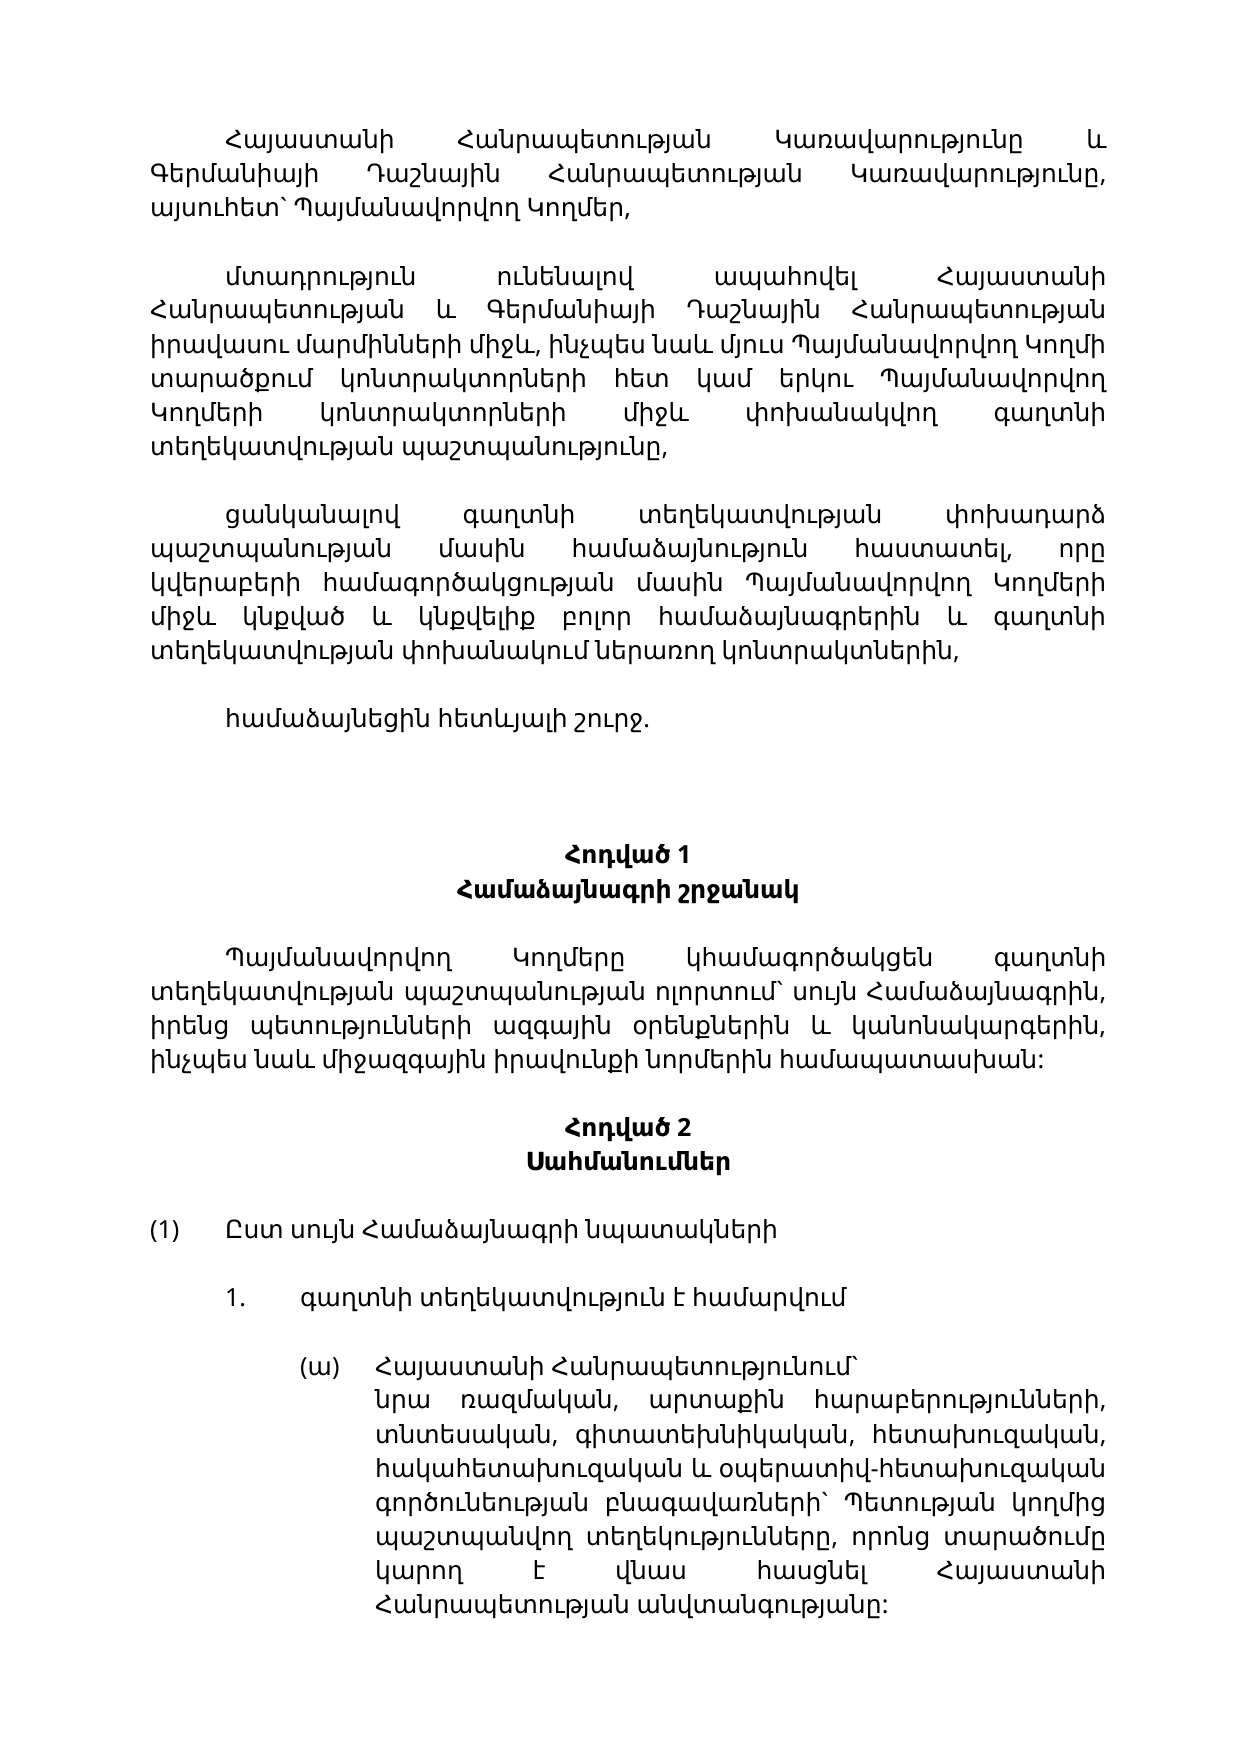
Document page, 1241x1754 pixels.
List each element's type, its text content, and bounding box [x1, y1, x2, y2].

text Հայաստանի Հանրապետության Կառավարությունը և Գերմանիայի Դաշնային Հանրապետության Կառավարությունը, այսուհետ` Պայմանավորվող Կողմեր, [150, 122, 1106, 224]
text Հոդված 2 [150, 1110, 1106, 1144]
text Սահմանումներ [150, 1144, 1106, 1178]
text (1) Ըստ սույն Համաձայնագրի նպատակների [150, 1212, 1106, 1246]
text Պայմանավորվող Կողմերը կհամագործակցեն գաղտնի տեղեկատվության պաշտպանության ոլորտում` սույն Համաձայնագրին, իրենց պետությունների ազգային օրենքներին և կանոնակարգերին, ինչպես նաև միջազգային իրավունքի նորմերին համապատասխան: [150, 939, 1106, 1076]
text համաձայնեցին հետևյալի շուրջ. [150, 701, 1106, 735]
text 1. գաղտնի տեղեկատվություն է համարվում [150, 1280, 1106, 1314]
text մտադրություն ունենալով ապահովել Հայաստանի Հանրապետության և Գերմանիայի Դաշնային Հանրապետության իրավասու մարմինների միջև, ինչպես նաև մյուս Պայմանավորվող Կողմի տարածքում կոնտրակտորների հետ կամ երկու Պայմանավորվող Կողմերի կոնտրակտորների միջև փոխանակվող գաղտնի տեղեկատվության պաշտպանությունը, [150, 258, 1106, 462]
text նրա ռազմական, արտաքին հարաբերությունների, տնտեսական, գիտատեխնիկական, հետախուզական, հակահետախուզական և օպերատիվ-հետախուզական գործունեության բնագավառների` Պետության կողմից պաշտպանվող տեղեկությունները, որոնց տարածումը կարող է վնաս հասցնել Հայաստանի Հանրապետության անվտանգությանը: [375, 1382, 1106, 1621]
text Համաձայնագրի շրջանակ [150, 871, 1106, 905]
text Հոդված 1 [150, 837, 1106, 871]
text (ա) Հայաստանի Հանրապետությունում` [225, 1348, 1106, 1382]
text ցանկանալով գաղտնի տեղեկատվության փոխադարձ պաշտպանության մասին համաձայնություն հաստատել, որը կվերաբերի համագործակցության մասին Պայմանավորվող Կողմերի միջև կնքված և կնքվելիք բոլոր համաձայնագրերին և գաղտնի տեղեկատվության փոխանակում ներառող կոնտրակտներին, [150, 497, 1106, 667]
